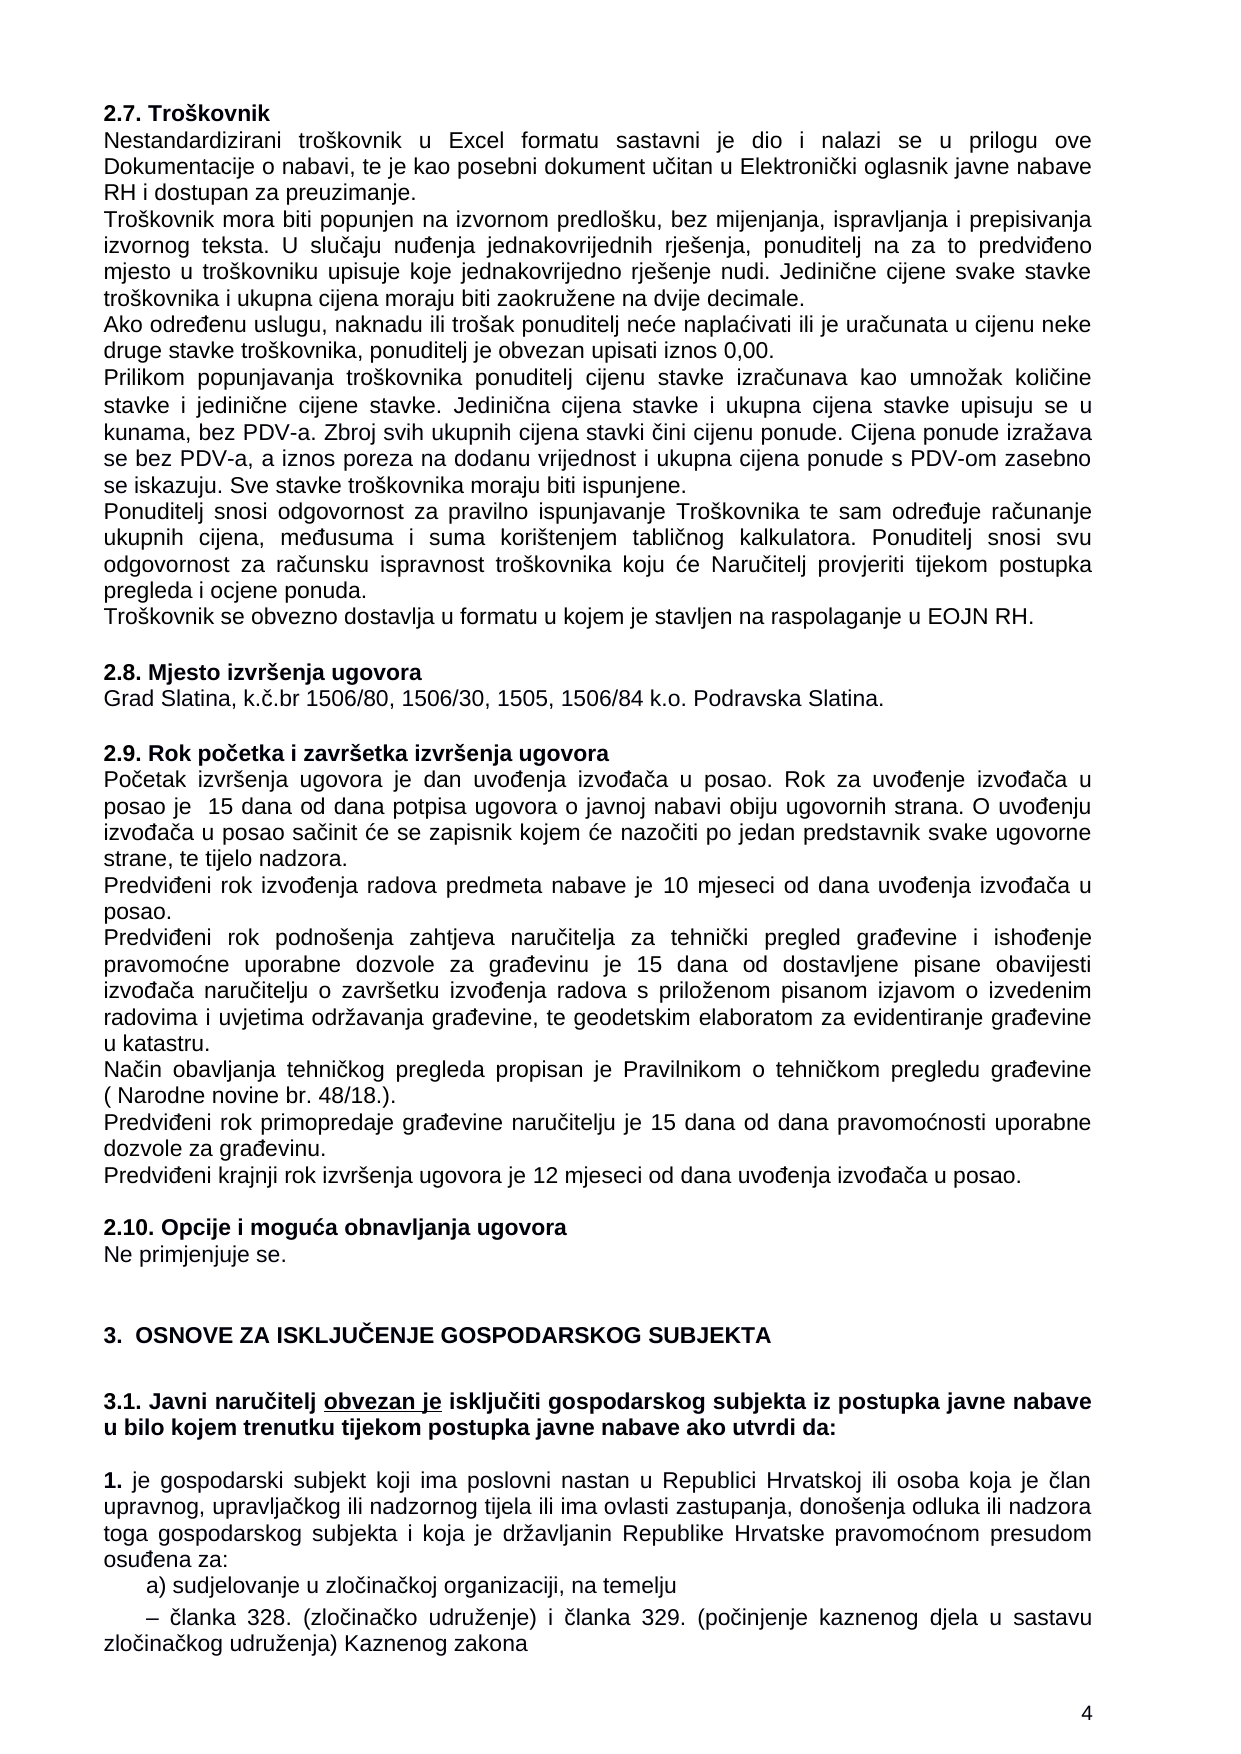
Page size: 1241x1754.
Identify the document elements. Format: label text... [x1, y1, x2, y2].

text Početak izvršenja ugovora je dan uvođenja izvođača u posao. Rok za uvođenje izvođača u posao je 15 dana od dana potpisa ugovora o javnoj nabavi obiju ugovornih strana. O uvođenju izvođača u posao sačinit će se zapisnik kojem će nazočiti po jedan predstavnik svake ugovorne strane, te tijelo nadzora. [103, 766, 1092, 872]
text Predviđeni rok podnošenja zahtjeva naručitelja za tehnički pregled građevine i ishođenje pravomoćne uporabne dozvole za građevinu je 15 dana od dostavljene pisane obavijesti izvođača naručitelju o završetku izvođenja radova s priloženom pisanom izjavom o izvedenim radovima i uvjetima održavanja građevine, te geodetskim elaboratom za evidentiranje građevine u katastru. [103, 924, 1092, 1056]
text Predviđeni krajnji rok izvršenja ugovora je 12 mjeseci od dana uvođenja izvođača u posao. [103, 1162, 1092, 1188]
text Prilikom popunjavanja troškovnika ponuditelj cijenu stavke izračunava kao umnožak količine stavke i jedinične cijene stavke. Jedinična cijena stavke i ukupna cijena stavke upisuju se u kunama, bez PDV-a. Zbroj svih ukupnih cijena stavki čini cijenu ponude. Cijena ponude izražava se bez PDV-a, a iznos poreza na dodanu vrijednost i ukupna cijena ponude s PDV-om zasebno se iskazuju. Sve stavke troškovnika moraju biti ispunjene. [103, 364, 1092, 498]
text 2.8. Mjesto izvršenja ugovora [103, 658, 1092, 685]
text 2.10. Opcije i moguća obnavljanja ugovora [103, 1214, 1092, 1241]
text – članka 328. (zločinačko udruženje) i članka 329. (počinjenje kaznenog djela u sastavu zločinačkog udruženja) Kaznenog zakona [103, 1604, 1092, 1656]
text Ponuditelj snosi odgovornost za pravilno ispunjavanje Troškovnika te sam određuje računanje ukupnih cijena, međusuma i suma korištenjem tabličnog kalkulatora. Ponuditelj snosi svu odgovornost za računsku ispravnost troškovnika koju će Naručitelj provjeriti tijekom postupka pregleda i ocjene ponuda. [103, 498, 1092, 603]
text Predviđeni rok primopredaje građevine naručitelju je 15 dana od dana pravomoćnosti uporabne dozvole za građevinu. [103, 1109, 1092, 1162]
text Način obavljanja tehničkog pregleda propisan je Pravilnikom o tehničkom pregledu građevine ( Narodne novine br. 48/18.). [103, 1056, 1092, 1109]
text Troškovnik se obvezno dostavlja u formatu u kojem je stavljen na raspolaganje u EOJN RH. [103, 603, 1092, 630]
text Ako određenu uslugu, naknadu ili trošak ponuditelj neće naplaćivati ili je uračunata u cijenu neke druge stavke troškovnika, ponuditelj je obvezan upisati iznos 0,00. [103, 311, 1092, 364]
text 3.1. Javni naručitelj obvezan je isključiti gospodarskog subjekta iz postupka javne nabave u bilo kojem trenutku tijekom postupka javne nabave ako utvrdi da: [103, 1388, 1092, 1441]
text Nestandardizirani troškovnik u Excel formatu sastavni je dio i nalazi se u prilogu ove Dokumentacije o nabavi, te je kao posebni dokument učitan u Elektronički oglasnik javne nabave RH i dostupan za preuzimanje. [103, 127, 1092, 206]
text Ne primjenjuje se. [103, 1241, 1092, 1267]
text Troškovnik mora biti popunjen na izvornom predlošku, bez mijenjanja, ispravljanja i prepisivanja izvornog teksta. U slučaju nuđenja jednakovrijednih rješenja, ponuditelj na za to predviđeno mjesto u troškovniku upisuje koje jednakovrijedno rješenje nudi. Jedinične cijene svake stavke troškovnika i ukupna cijena moraju biti zaokružene na dvije decimale. [103, 206, 1092, 311]
text Grad Slatina, k.č.br 1506/80, 1506/30, 1505, 1506/84 k.o. Podravska Slatina. [103, 685, 1092, 711]
text Predviđeni rok izvođenja radova predmeta nabave je 10 mjeseci od dana uvođenja izvođača u posao. [103, 872, 1092, 924]
text 1. je gospodarski subjekt koji ima poslovni nastan u Republici Hrvatskoj ili osoba koja je član upravnog, upravljačkog ili nadzornog tijela ili ima ovlasti zastupanja, donošenja odluka ili nadzora toga gospodarskog subjekta i koja je državljanin Republike Hrvatske pravomoćnom presudom osuđena za: [103, 1467, 1092, 1572]
text a) sudjelovanje u zločinačkoj organizaciji, na temelju [103, 1572, 1092, 1599]
text 3. OSNOVE ZA ISKLJUČENJE GOSPODARSKOG SUBJEKTA [103, 1322, 1092, 1348]
text 2.7. Troškovnik [103, 100, 1092, 127]
text 2.9. Rok početka i završetka izvršenja ugovora [103, 740, 1092, 766]
